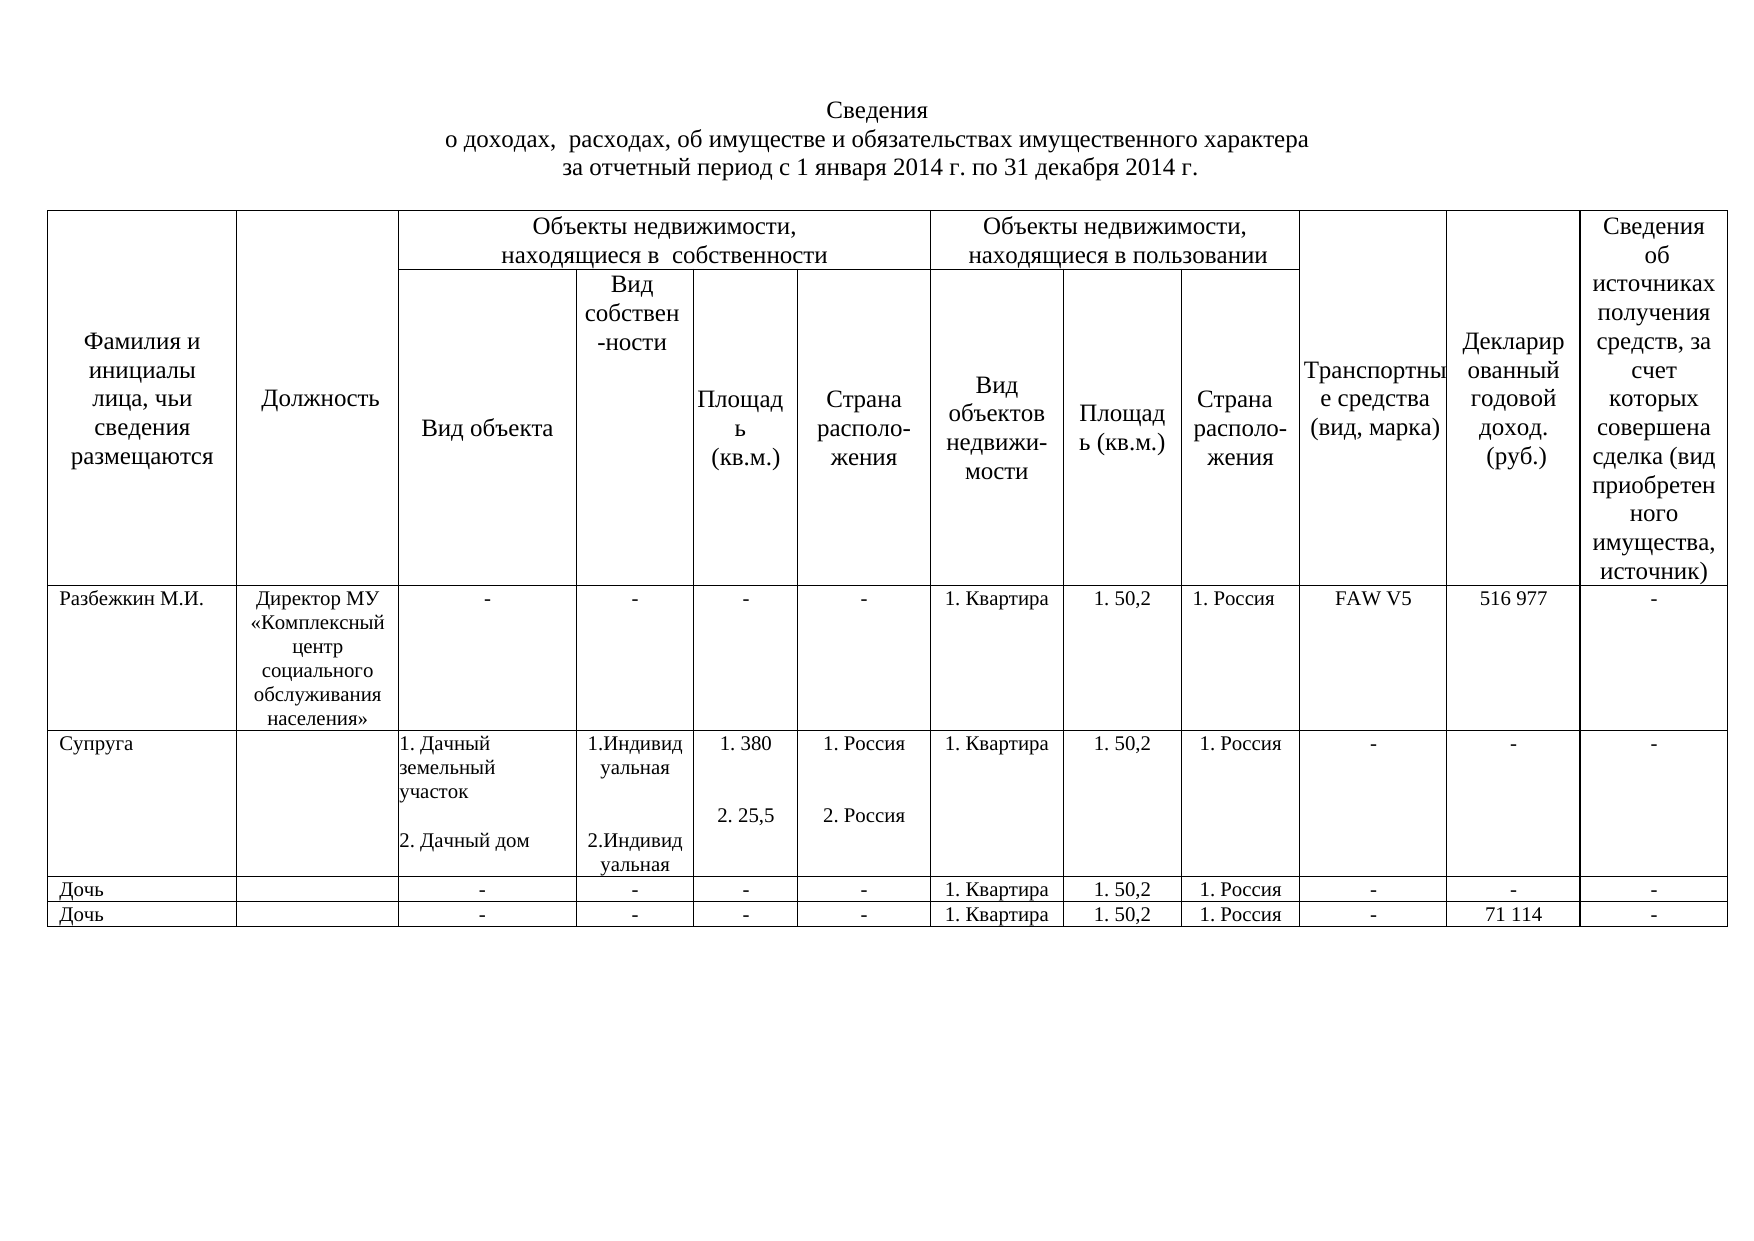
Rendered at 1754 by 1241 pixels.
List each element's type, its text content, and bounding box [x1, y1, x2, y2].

table_cell - [798, 586, 930, 730]
table_cell 1. 50,2 [1064, 877, 1181, 901]
table_cell 71 114 [1447, 902, 1579, 926]
table_cell - [1300, 731, 1446, 876]
table_header Декларированный годовой доход. (руб.) [1447, 211, 1579, 585]
table_cell 1. 50,2 [1064, 731, 1181, 876]
table_cell [237, 731, 398, 876]
table_cell Супруга [48, 731, 236, 876]
table_cell - [1581, 586, 1727, 730]
table_header Сведения об источниках получения средств, за счет которых совершена сделка (вид приобретенного имущества, источник) [1581, 211, 1727, 585]
table_cell - [1300, 877, 1446, 901]
table_cell 1. Квартира [931, 586, 1063, 730]
table_cell 1. Дачный земельный участок 2. Дачный дом [399, 731, 576, 876]
table_header Объекты недвижимости, находящиеся в собственности [399, 211, 930, 268]
table_cell [237, 902, 398, 926]
text за отчетный период с 1 января 2014 г. по 31 декабря 2014 г. [59, 152, 1695, 181]
table_cell - [399, 902, 576, 926]
table_cell Дочь [48, 902, 236, 926]
table_cell 1. Квартира [931, 902, 1063, 926]
table_cell Разбежкин М.И. [48, 586, 236, 730]
table_cell - [577, 902, 693, 926]
table_cell 1. Россия 2. Россия [798, 731, 930, 876]
table_cell 1. 380 2. 25,5 [694, 731, 797, 876]
table_header Объекты недвижимости, находящиеся в пользовании [931, 211, 1299, 268]
table_cell 1. Квартира [931, 877, 1063, 901]
table_cell - [798, 877, 930, 901]
table_cell - [399, 586, 576, 730]
table_cell - [1581, 902, 1727, 926]
table_cell Вид объектов недвижи-мости [931, 270, 1063, 585]
table_cell Страна располо-жения [1182, 270, 1299, 585]
table_cell - [694, 902, 797, 926]
table_header Фамилия и инициалы лица, чьи сведения размещаются [48, 211, 236, 585]
table_cell 1. Квартира [931, 731, 1063, 876]
table_cell - [399, 877, 576, 901]
table_cell - [1447, 731, 1579, 876]
table_cell Дочь [48, 877, 236, 901]
table_header Должность [237, 211, 398, 585]
table_cell - [1581, 731, 1727, 876]
table_cell FAW V5 [1300, 586, 1446, 730]
table_cell - [694, 586, 797, 730]
table_cell 1. Россия [1182, 877, 1299, 901]
table_cell 1. 50,2 [1064, 586, 1181, 730]
table_cell 516 977 [1447, 586, 1579, 730]
table_cell 1. Россия [1182, 586, 1299, 730]
table_cell Площадь (кв.м.) [1064, 270, 1181, 585]
table_cell Страна располо-жения [798, 270, 930, 585]
table_header Транспортные средства (вид, марка) [1300, 211, 1446, 585]
table_cell Вид собствен-ности [577, 270, 693, 585]
table_cell - [1447, 877, 1579, 901]
table_cell - [1581, 877, 1727, 901]
table_cell Площадь (кв.м.) [694, 270, 797, 585]
table_cell - [694, 877, 797, 901]
table_cell - [577, 877, 693, 901]
table_cell 1.Индивидуальная 2.Индивидуальная [577, 731, 693, 876]
table_cell Вид объекта [399, 270, 576, 585]
table_cell - [577, 586, 693, 730]
text Сведения [59, 95, 1695, 124]
table_cell 1. Россия [1182, 902, 1299, 926]
table_cell Директор МУ «Комплексный центр социального обслуживания населения» [237, 586, 398, 730]
table_cell [237, 877, 398, 901]
table_cell 1. 50,2 [1064, 902, 1181, 926]
table_cell 1. Россия [1182, 731, 1299, 876]
table_cell - [1300, 902, 1446, 926]
table_cell - [798, 902, 930, 926]
text о доходах, расходах, об имуществе и обязательствах имущественного характера [59, 124, 1695, 152]
